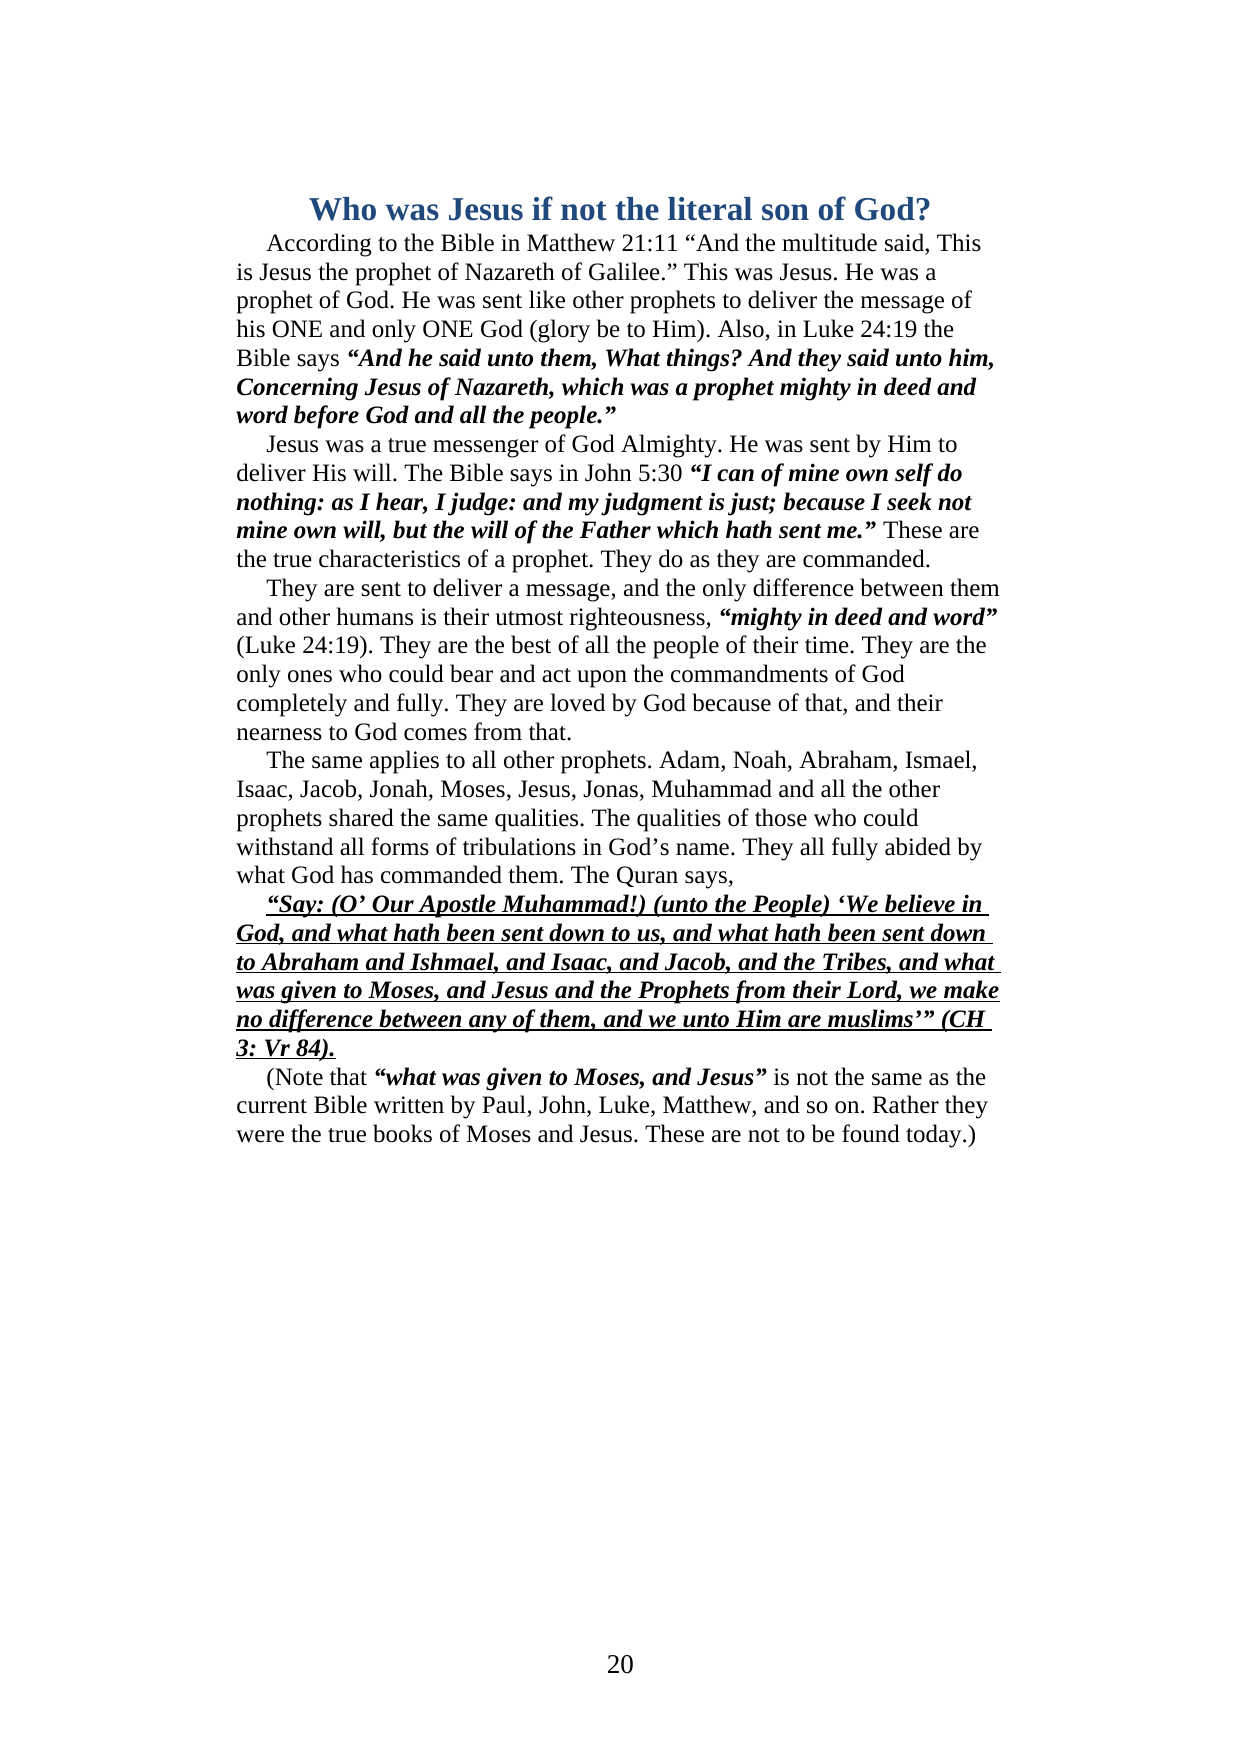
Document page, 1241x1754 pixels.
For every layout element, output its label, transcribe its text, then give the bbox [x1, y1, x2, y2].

text They are sent to deliver a message, and the only difference between them and other humans is their utmost righteousness, “mighty in deed and word” (Luke 24:19). They are the best of all the people of their time. They are the only ones who could bear and act upon the commandments of God completely and fully. They are loved by God because of that, and their nearness to God comes from that. [236, 573, 1004, 746]
text “Say: (O’ Our Apostle Muhammad!) (unto the People) ‘We believe in God, and what hath been sent down to us, and what hath been sent down to Abraham and Ishmael, and Isaac, and Jacob, and the Tribes, and what was given to Moses, and Jesus and the Prophets from their Lord, we make no difference between any of them, and we unto Him are muslims’” (CH 3: Vr 84). [236, 889, 1004, 1062]
subtitle Who was Jesus if not the literal son of God? [236, 190, 1004, 228]
text The same applies to all other prophets. Adam, Noah, Abraham, Ismael, Isaac, Jacob, Jonah, Moses, Jesus, Jonas, Muhammad and all the other prophets shared the same qualities. The qualities of those who could withstand all forms of tribulations in God’s name. They all fully abided by what God has commanded them. The Quran says, [236, 746, 1004, 889]
text According to the Bible in Matthew 21:11 “And the multitude said, This is Jesus the prophet of Nazareth of Galilee.” This was Jesus. He was a prophet of God. He was sent like other prophets to deliver the message of his ONE and only ONE God (glory be to Him). Also, in Luke 24:19 the Bible says “And he said unto them, What things? And they said unto him, Concerning Jesus of Nazareth, which was a prophet mighty in deed and word before God and all the people.” [236, 228, 1004, 429]
text Jesus was a true messenger of God Almighty. He was sent by Him to deliver His will. The Bible says in John 5:30 “I can of mine own self do nothing: as I hear, I judge: and my judgment is just; because I seek not mine own will, but the will of the Father which hath sent me.” These are the true characteristics of a prophet. They do as they are commanded. [236, 429, 1004, 573]
text (Note that “what was given to Moses, and Jesus” is not the same as the current Bible written by Paul, John, Luke, Matthew, and so on. Rather they were the true books of Moses and Jesus. These are not to be found today.) [236, 1062, 1004, 1148]
